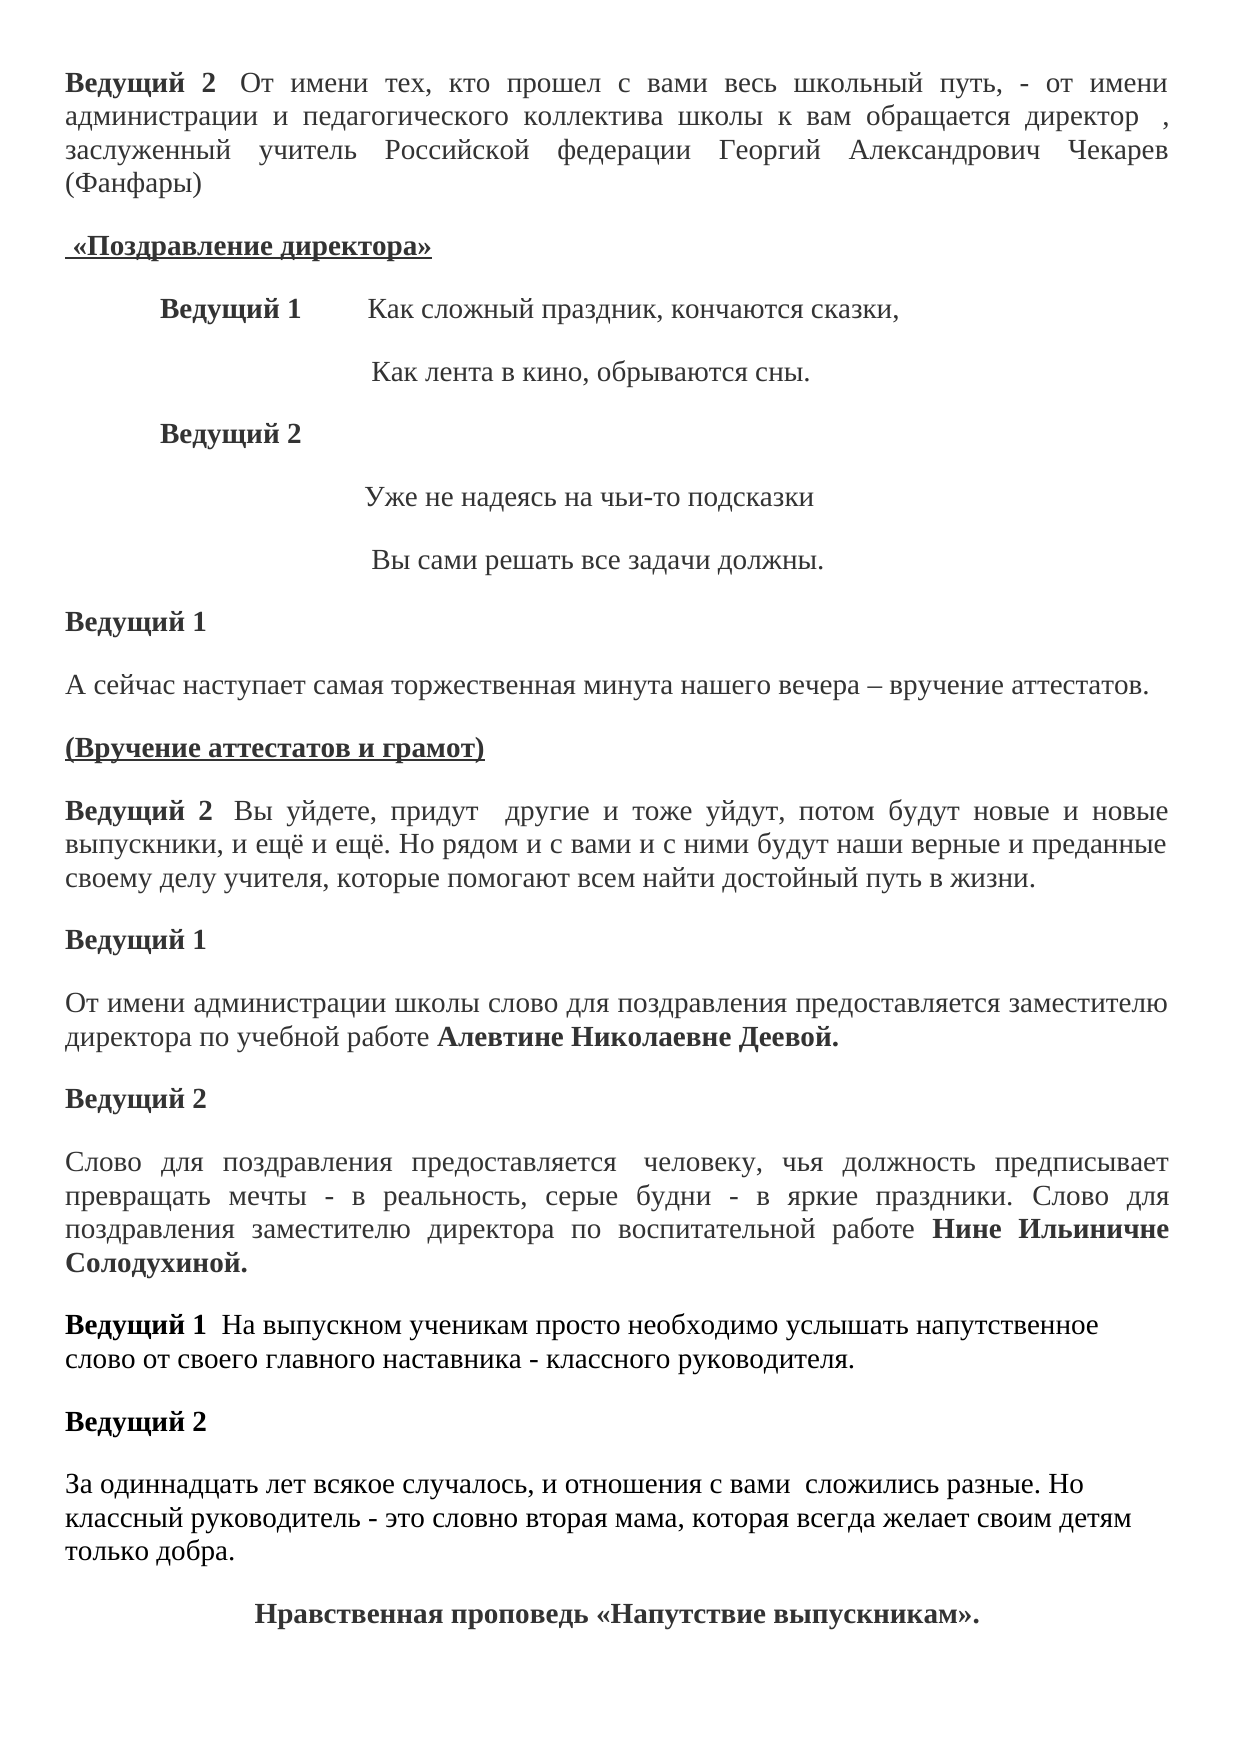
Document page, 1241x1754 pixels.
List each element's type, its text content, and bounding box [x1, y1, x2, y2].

text Вы сами решать все задачи должны. [65, 542, 1169, 575]
text Ведущий 2 От имени тех, кто прошел с вами весь школьный путь, - от имени администрации и педагогического коллектива школы к вам обращается директор , заслуженный учитель Российской федерации Георгий Александрович Чекарев (Фанфары) [65, 65, 1169, 199]
text Уже не надеясь на чьи-то подсказки [65, 479, 1169, 513]
text Как лента в кино, обрываются сны. [65, 354, 1169, 387]
text Слово для поздравления предоставляется человеку, чья должность предписывает превращать мечты - в реальность, серые будни - в яркие праздники. Слово для поздравления заместителю директора по воспитательной работе Нине Ильиничне Солодухиной. [65, 1144, 1169, 1278]
text Ведущий 2 [65, 416, 1169, 450]
text Ведущий 1 Как сложный праздник, кончаются сказки, [65, 291, 1169, 324]
text За одиннадцать лет всякое случалось, и отношения с вами сложились разные. Но классный руководитель - это словно вторая мама, которая всегда желает своим детям только добра. [65, 1466, 1169, 1567]
text Ведущий 2 Вы уйдете, придут другие и тоже уйдут, потом будут новые и новые выпускники, и ещё и ещё. Но рядом и с вами и с ними будут наши верные и преданные своему делу учителя, которые помогают всем найти достойный путь в жизни. [65, 793, 1169, 893]
text Нравственная проповедь «Напутствие выпускникам». [65, 1596, 1169, 1630]
text Ведущий 2 [65, 1404, 1169, 1437]
text «Поздравление директора» [65, 228, 1169, 262]
text От имени администрации школы слово для поздравления предоставляется заместителю директора по учебной работе Алевтине Николаевне Деевой. [65, 985, 1169, 1052]
text Ведущий 2 [65, 1081, 1169, 1115]
text А сейчас наступает самая торжественная минута нашего вечера – вручение аттестатов. [65, 667, 1169, 701]
text Ведущий 1 [65, 604, 1169, 638]
text (Вручение аттестатов и грамот) [65, 730, 1169, 763]
text Ведущий 1 На выпускном ученикам просто необходимо услышать напутственное слово от своего главного наставника - классного руководителя. [65, 1307, 1169, 1374]
text Ведущий 1 [65, 922, 1169, 956]
